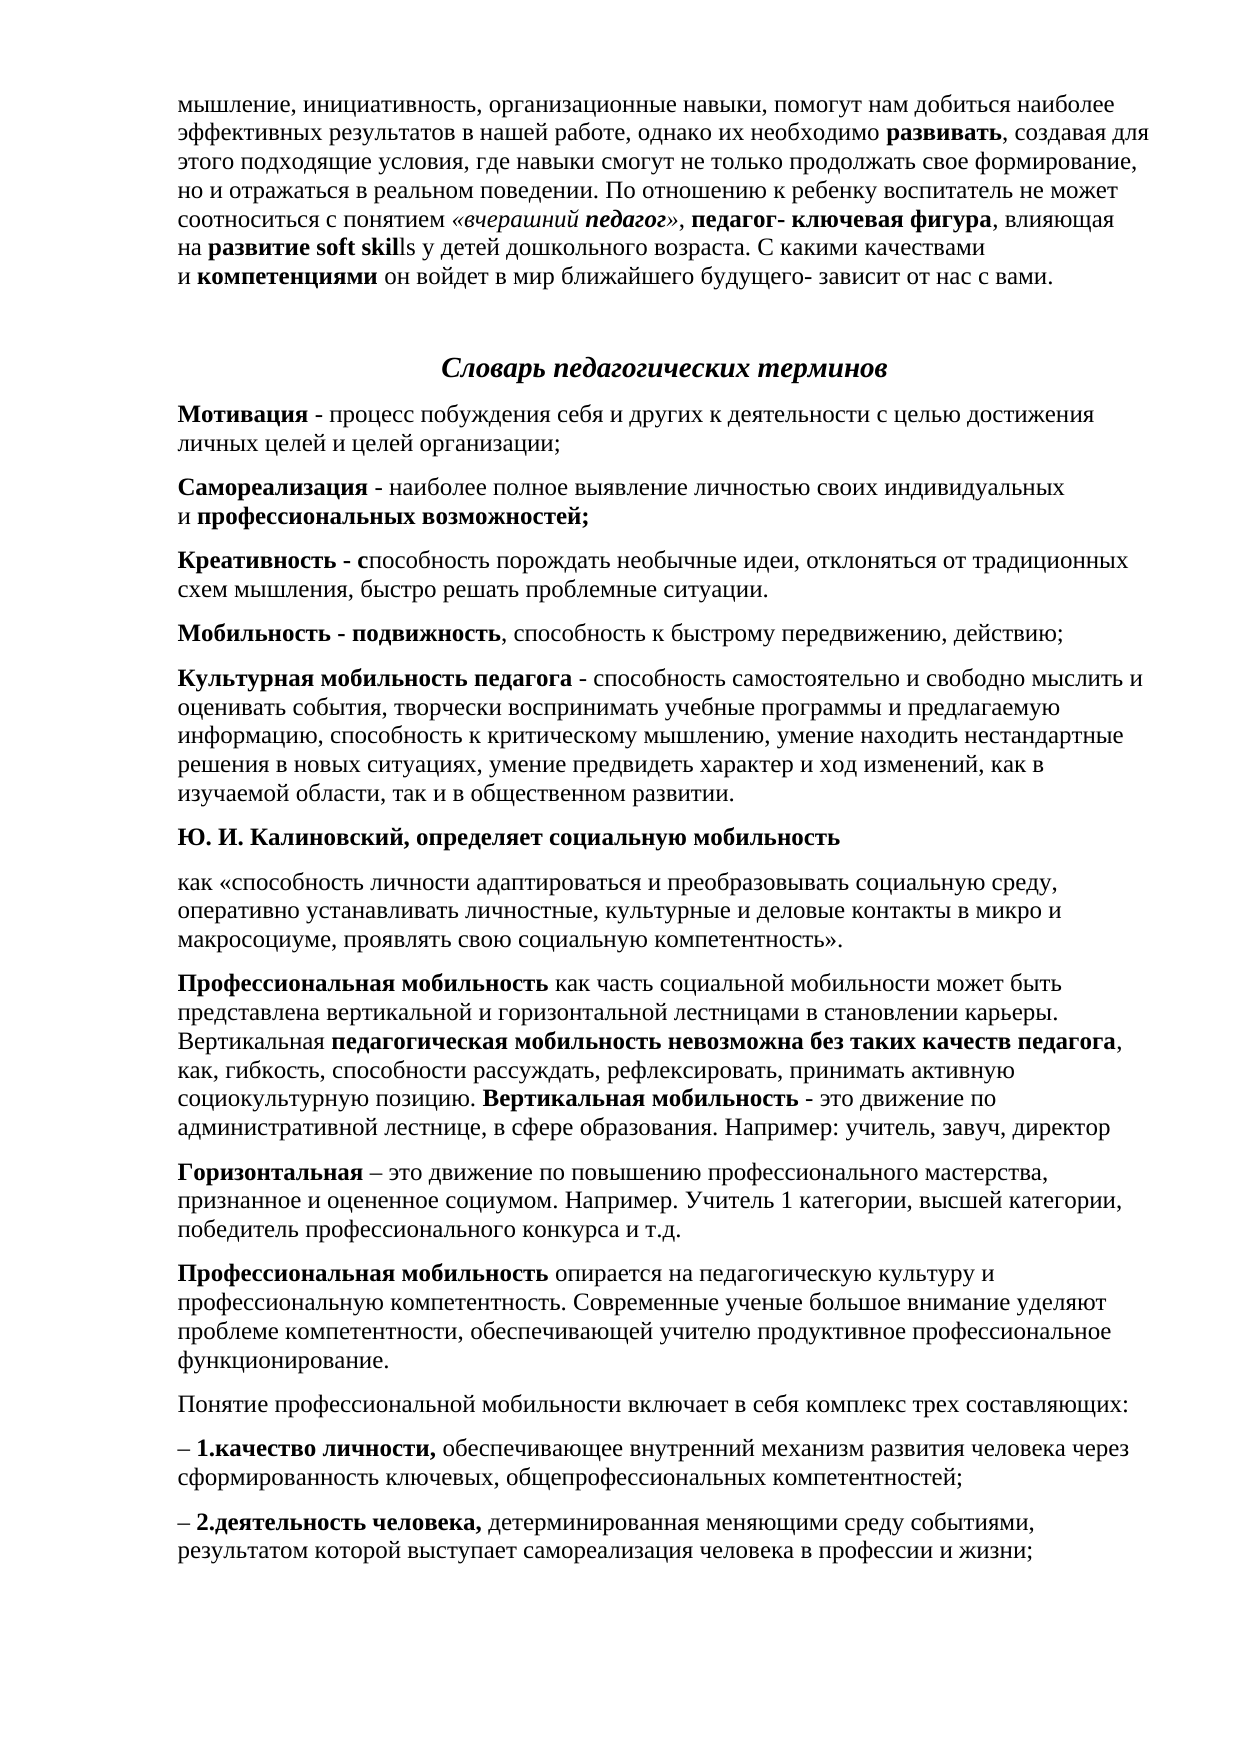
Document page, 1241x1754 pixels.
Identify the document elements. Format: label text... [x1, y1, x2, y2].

text Ю. И. Калиновский, определяет социальную мобильность [177, 822, 1152, 851]
text Понятие профессиональной мобильности включает в себя комплекс трех составляющих: [177, 1389, 1152, 1418]
text Словарь педагогических терминов [177, 350, 1152, 383]
text Горизонтальная – это движение по повышению профессионального мастерства, признанное и оцененное социумом. Например. Учитель 1 категории, высшей категории, победитель профессионального конкурса и т.д. [177, 1157, 1152, 1243]
text Мотивация - процесс побуждения себя и других к деятельности с целью достижения личных целей и целей организации; [177, 399, 1152, 457]
text Профессиональная мобильность опирается на педагогическую культуру и профессиональную компетентность. Современные ученые большое внимание уделяют проблеме компетентности, обеспечивающей учителю продуктивное профессиональное функционирование. [177, 1258, 1152, 1373]
text Профессиональная мобильность как часть социальной мобильности может быть представлена вертикальной и горизонтальной лестницами в становлении карьеры. Вертикальная педагогическая мобильность невозможна без таких качеств педагога, как, гибкость, способности рассуждать, рефлексировать, принимать активную социокультурную позицию. Вертикальная мобильность - это движение по административной лестнице, в сфере образования. Например: учитель, завуч, директор [177, 968, 1152, 1141]
text Культурная мобильность педагога - способность самостоятельно и свободно мыслить и оценивать события, творчески воспринимать учебные программы и предлагаемую информацию, способность к критическому мышлению, умение находить нестандартные решения в новых ситуациях, умение предвидеть характер и ход изменений, как в изучаемой области, так и в общественном развитии. [177, 663, 1152, 807]
text как «способность личности адаптироваться и преобразовывать социальную среду, оперативно устанавливать личностные, культурные и деловые контакты в микро и макросоциуме, проявлять свою социальную компетентность». [177, 867, 1152, 953]
text Самореализация - наиболее полное выявление личностью своих индивидуальных и профессиональных возможностей; [177, 472, 1152, 530]
text Креативность - способность порождать необычные идеи, отклоняться от традиционных схем мышления, быстро решать проблемные ситуации. [177, 545, 1152, 603]
text ‒ 2.деятельность человека, детерминированная меняющими среду событиями, результатом которой выступает самореализация человека в профессии и жизни; [177, 1507, 1152, 1564]
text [177, 89, 1152, 290]
text ‒ 1.качество личности, обеспечивающее внутренний механизм развития человека через сформированность ключевых, общепрофессиональных компетентностей; [177, 1433, 1152, 1491]
text Мобильность - подвижность, способность к быстрому передвижению, действию; [177, 618, 1152, 647]
